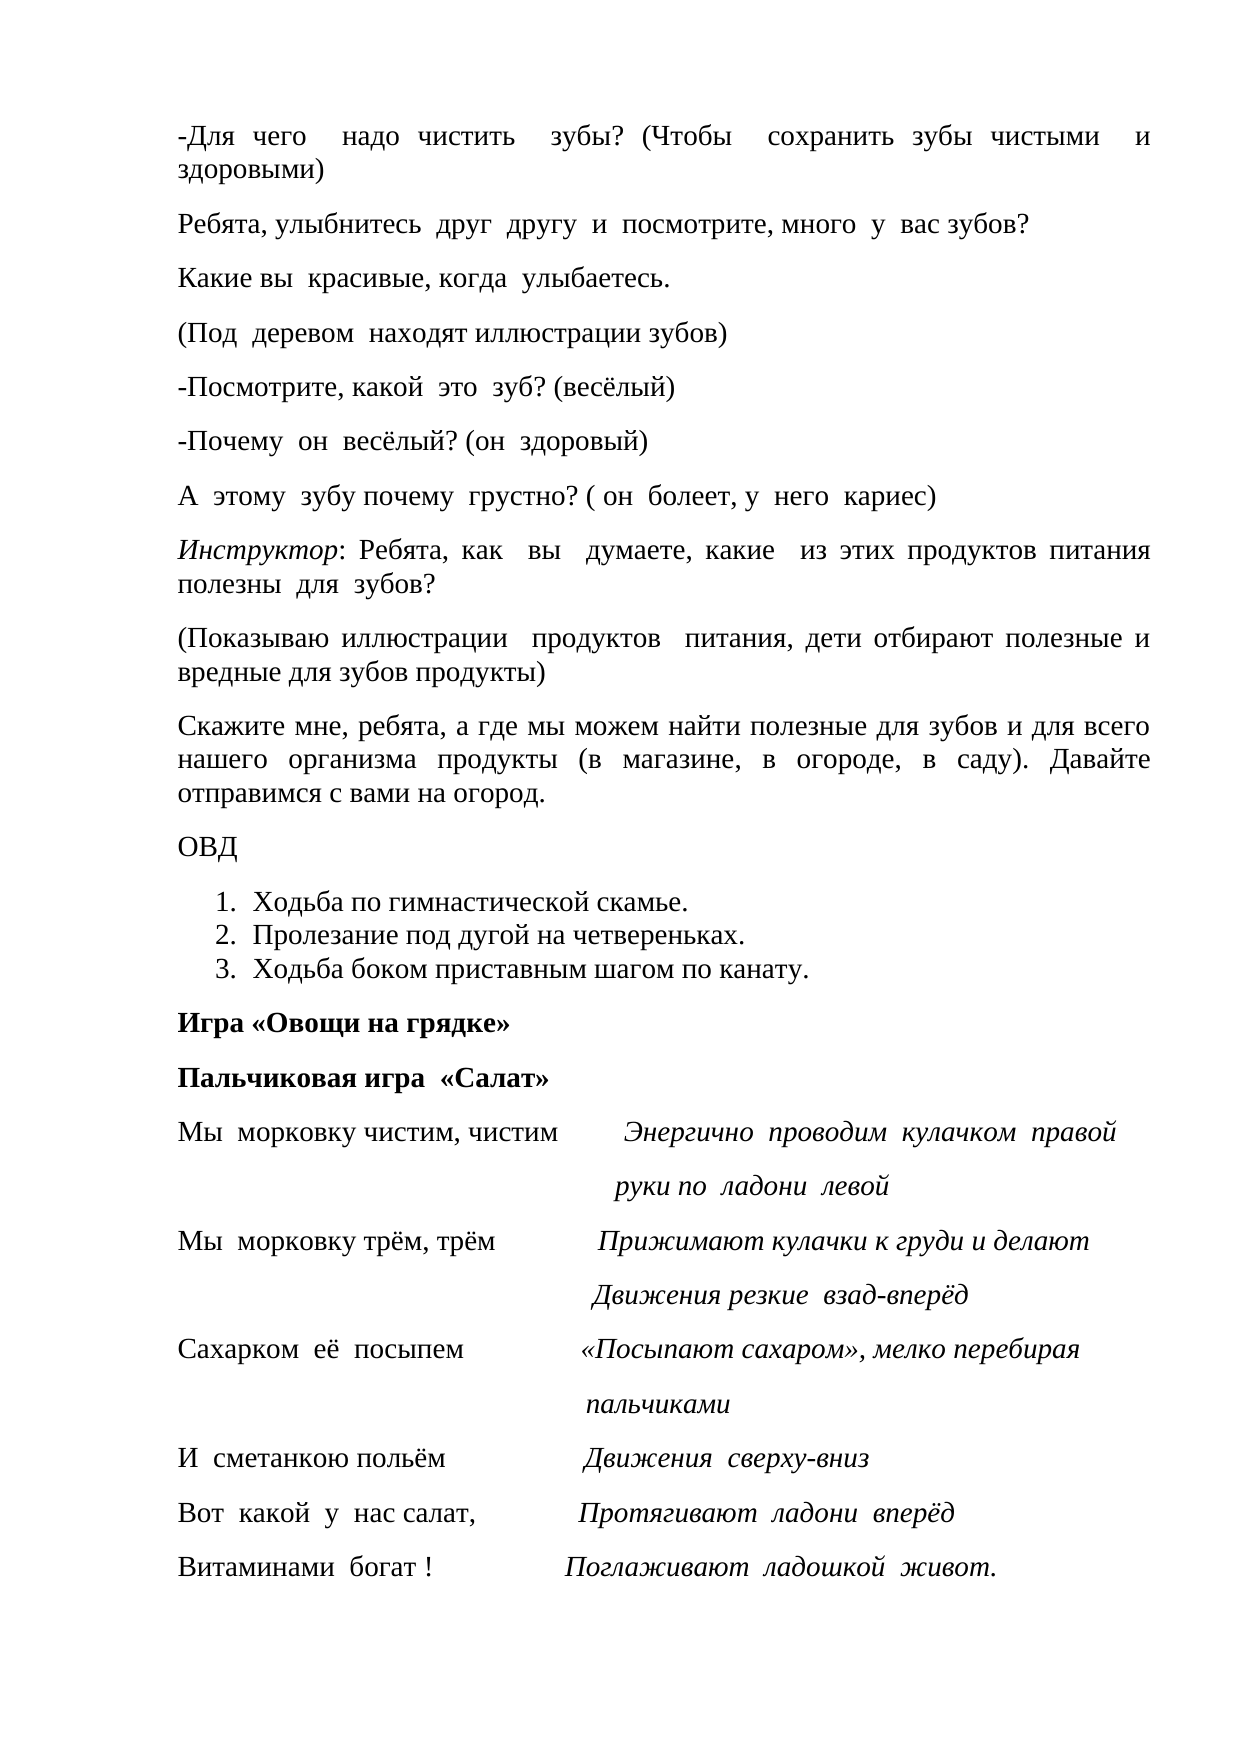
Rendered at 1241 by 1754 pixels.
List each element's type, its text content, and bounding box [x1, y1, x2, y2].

text (Под деревом находят иллюстрации зубов) [177, 315, 1152, 348]
text ОВД [177, 829, 1152, 863]
text Сахарком её посыпем «Посыпают сахаром», мелко перебирая [177, 1332, 1152, 1365]
text Мы морковку трём, трём Прижимают кулачки к груди и делают [177, 1223, 1152, 1256]
text Вот какой у нас салат, Протягивают ладони вперёд [177, 1495, 1152, 1528]
text Инструктор: Ребята, как вы думаете, какие из этих продуктов питания полезны для зубов? [177, 532, 1152, 599]
text Движения резкие взад-вперёд [177, 1277, 1152, 1311]
text И сметанкою польём Движения сверху-вниз [177, 1440, 1152, 1474]
text Какие вы красивые, когда улыбаетесь. [177, 260, 1152, 294]
text (Показываю иллюстрации продуктов питания, дети отбирают полезные и вредные для зубов продукты) [177, 620, 1152, 687]
text Мы морковку чистим, чистим Энергично проводим кулачком правой [177, 1114, 1152, 1148]
list Пролезание под дугой на четвереньках. [215, 917, 1152, 951]
text Ребята, улыбнитесь друг другу и посмотрите, много у вас зубов? [177, 206, 1152, 239]
list Ходьба боком приставным шагом по канату. [215, 951, 1152, 984]
text Скажите мне, ребята, а где мы можем найти полезные для зубов и для всего нашего организма продукты (в магазине, в огороде, в саду). Давайте отправимся с вами на огород. [177, 708, 1152, 809]
text руки по ладони левой [177, 1168, 1152, 1202]
text -Для чего надо чистить зубы? (Чтобы сохранить зубы чистыми и здоровыми) [177, 118, 1152, 185]
text пальчиками [177, 1386, 1152, 1419]
list Ходьба по гимнастической скамье. [215, 884, 1152, 917]
text Игра «Овощи на грядке» [177, 1005, 1152, 1039]
text Пальчиковая игра «Салат» [177, 1060, 1152, 1093]
text -Посмотрите, какой это зуб? (весёлый) [177, 369, 1152, 403]
text -Почему он весёлый? (он здоровый) [177, 423, 1152, 457]
text Витаминами богат ! Поглаживают ладошкой живот. [177, 1549, 1152, 1583]
text А этому зубу почему грустно? ( он болеет, у него кариес) [177, 478, 1152, 511]
